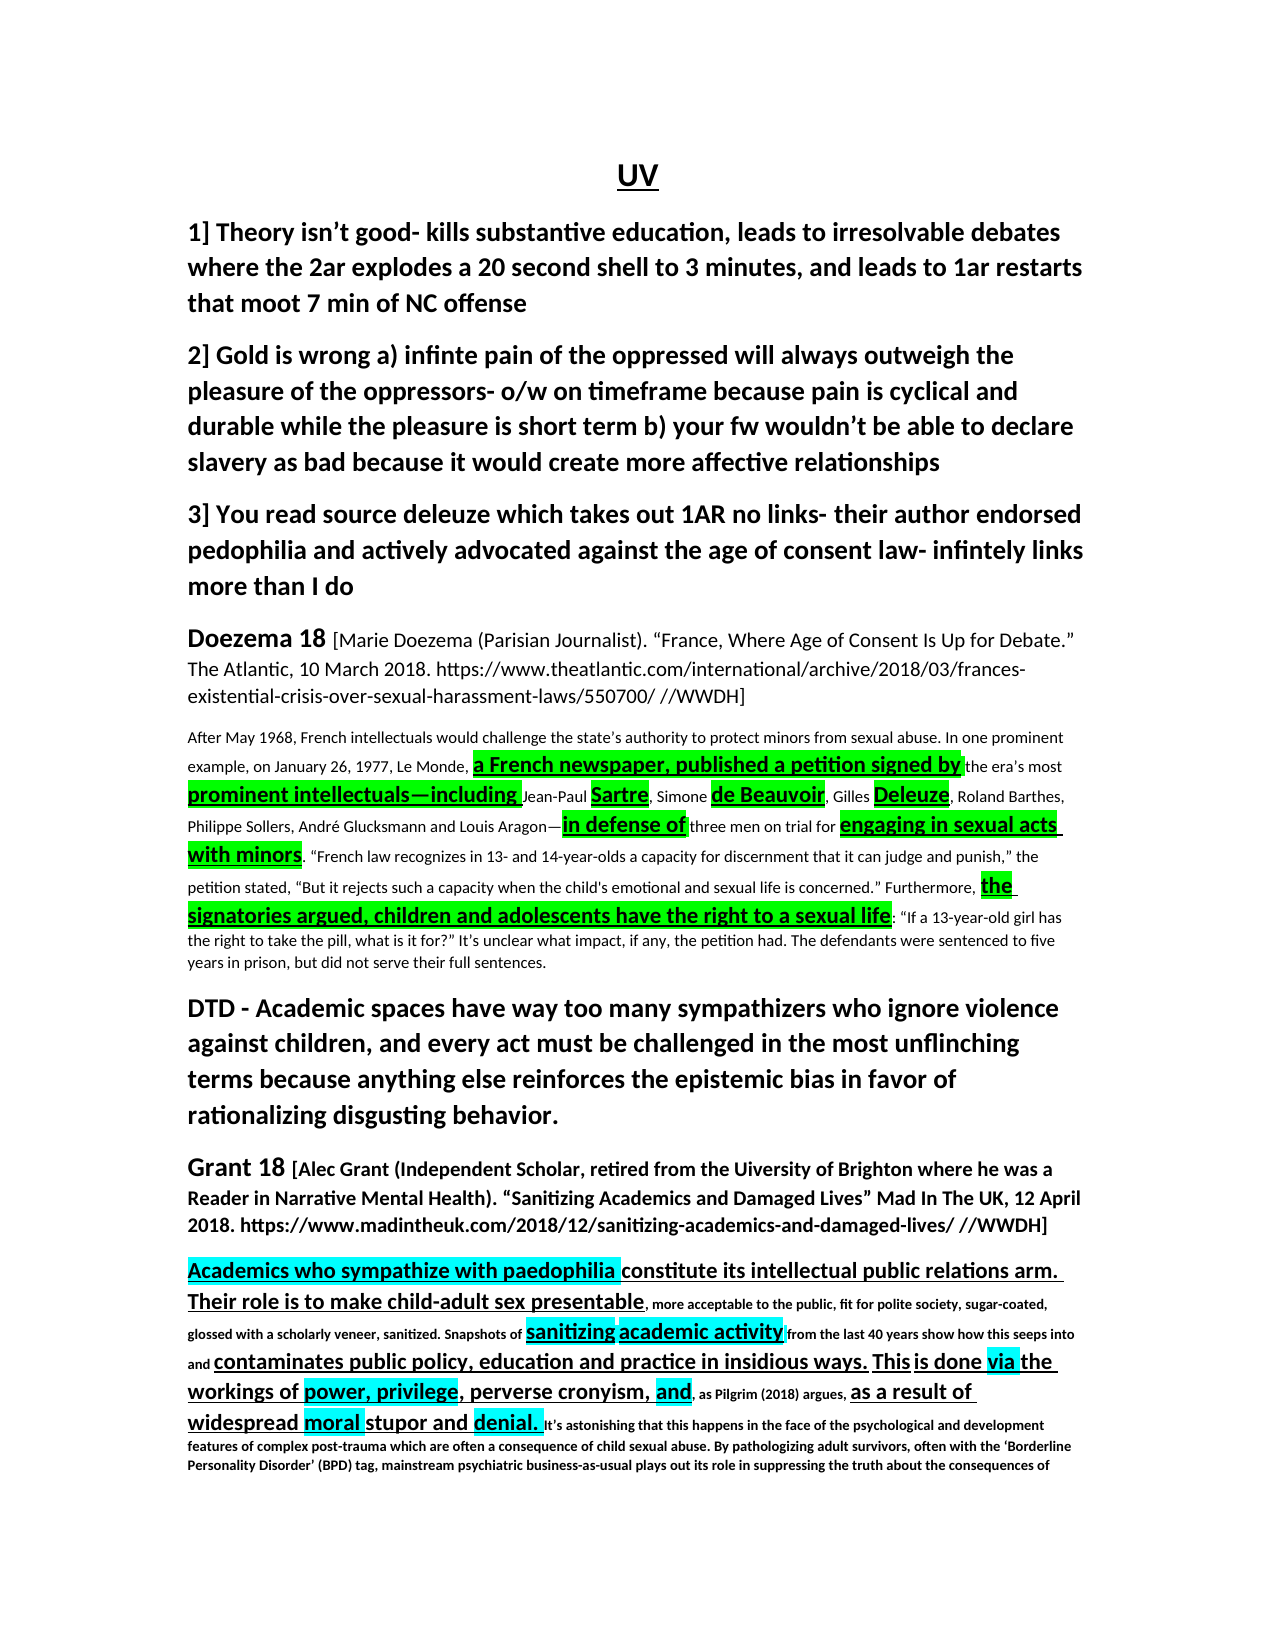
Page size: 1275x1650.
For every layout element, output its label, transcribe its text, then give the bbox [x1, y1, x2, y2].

subtitle 1] Theory isn’t good- kills substantive education, leads to irresolvable debates where the 2ar explodes a 20 second shell to 3 minutes, and leads to 1ar restarts that moot 7 min of NC offense [187, 215, 1087, 319]
subtitle 2] Gold is wrong a) infinte pain of the oppressed will always outweigh the pleasure of the oppressors- o/w on timeframe because pain is cyclical and durable while the pleasure is short term b) your fw wouldn’t be able to declare slavery as bad because it would create more affective relationships [187, 338, 1087, 478]
text After May 1968, French intellectuals would challenge the state’s authority to protect minors from sexual abuse. In one prominent example, on January 26, 1977, Le Monde, a French newspaper, published a petition signed by the era’s most prominent intellectuals—including Jean-Paul Sartre, Simone de Beauvoir, Gilles Deleuze, Roland Barthes, Philippe Sollers, André Glucksmann and Louis Aragon—in defense of three men on trial for engaging in sexual acts with minors. “French law recognizes in 13- and 14-year-olds a capacity for discernment that it can judge and punish,” the petition stated, “But it rejects such a capacity when the child's emotional and sexual life is concerned.” Furthermore, the signatories argued, children and adolescents have the right to a sexual life: “If a 13-year-old girl has the right to take the pill, what is it for?” It’s unclear what impact, if any, the petition had. The defendants were sentenced to five years in prison, but did not serve their full sentences. [187, 727, 1087, 973]
subtitle UV [187, 154, 1087, 195]
text Grant 18 [Alec Grant (Independent Scholar, retired from the Uiversity of Brighton where he was a Reader in Narrative Mental Health). “Sanitizing Academics and Damaged Lives” Mad In The UK, 12 April 2018. https://www.madintheuk.com/2018/12/sanitizing-academics-and-damaged-lives/ //WWDH] [187, 1150, 1087, 1238]
text Doezema 18 [Marie Doezema (Parisian Journalist). “France, Where Age of Consent Is Up for Debate.” The Atlantic, 10 March 2018. https://www.theatlantic.com/international/archive/2018/03/frances-existential-crisis-over-sexual-harassment-laws/550700/ //WWDH] [187, 621, 1087, 709]
subtitle DTD - Academic spaces have way too many sympathizers who ignore violence against children, and every act must be challenged in the most unflinching terms because anything else reinforces the epistemic bias in favor of rationalizing disgusting behavior. [187, 991, 1087, 1131]
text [187, 1257, 1087, 1474]
subtitle 3] You read source deleuze which takes out 1AR no links- their author endorsed pedophilia and actively advocated against the age of consent law- infintely links more than I do [187, 497, 1087, 602]
